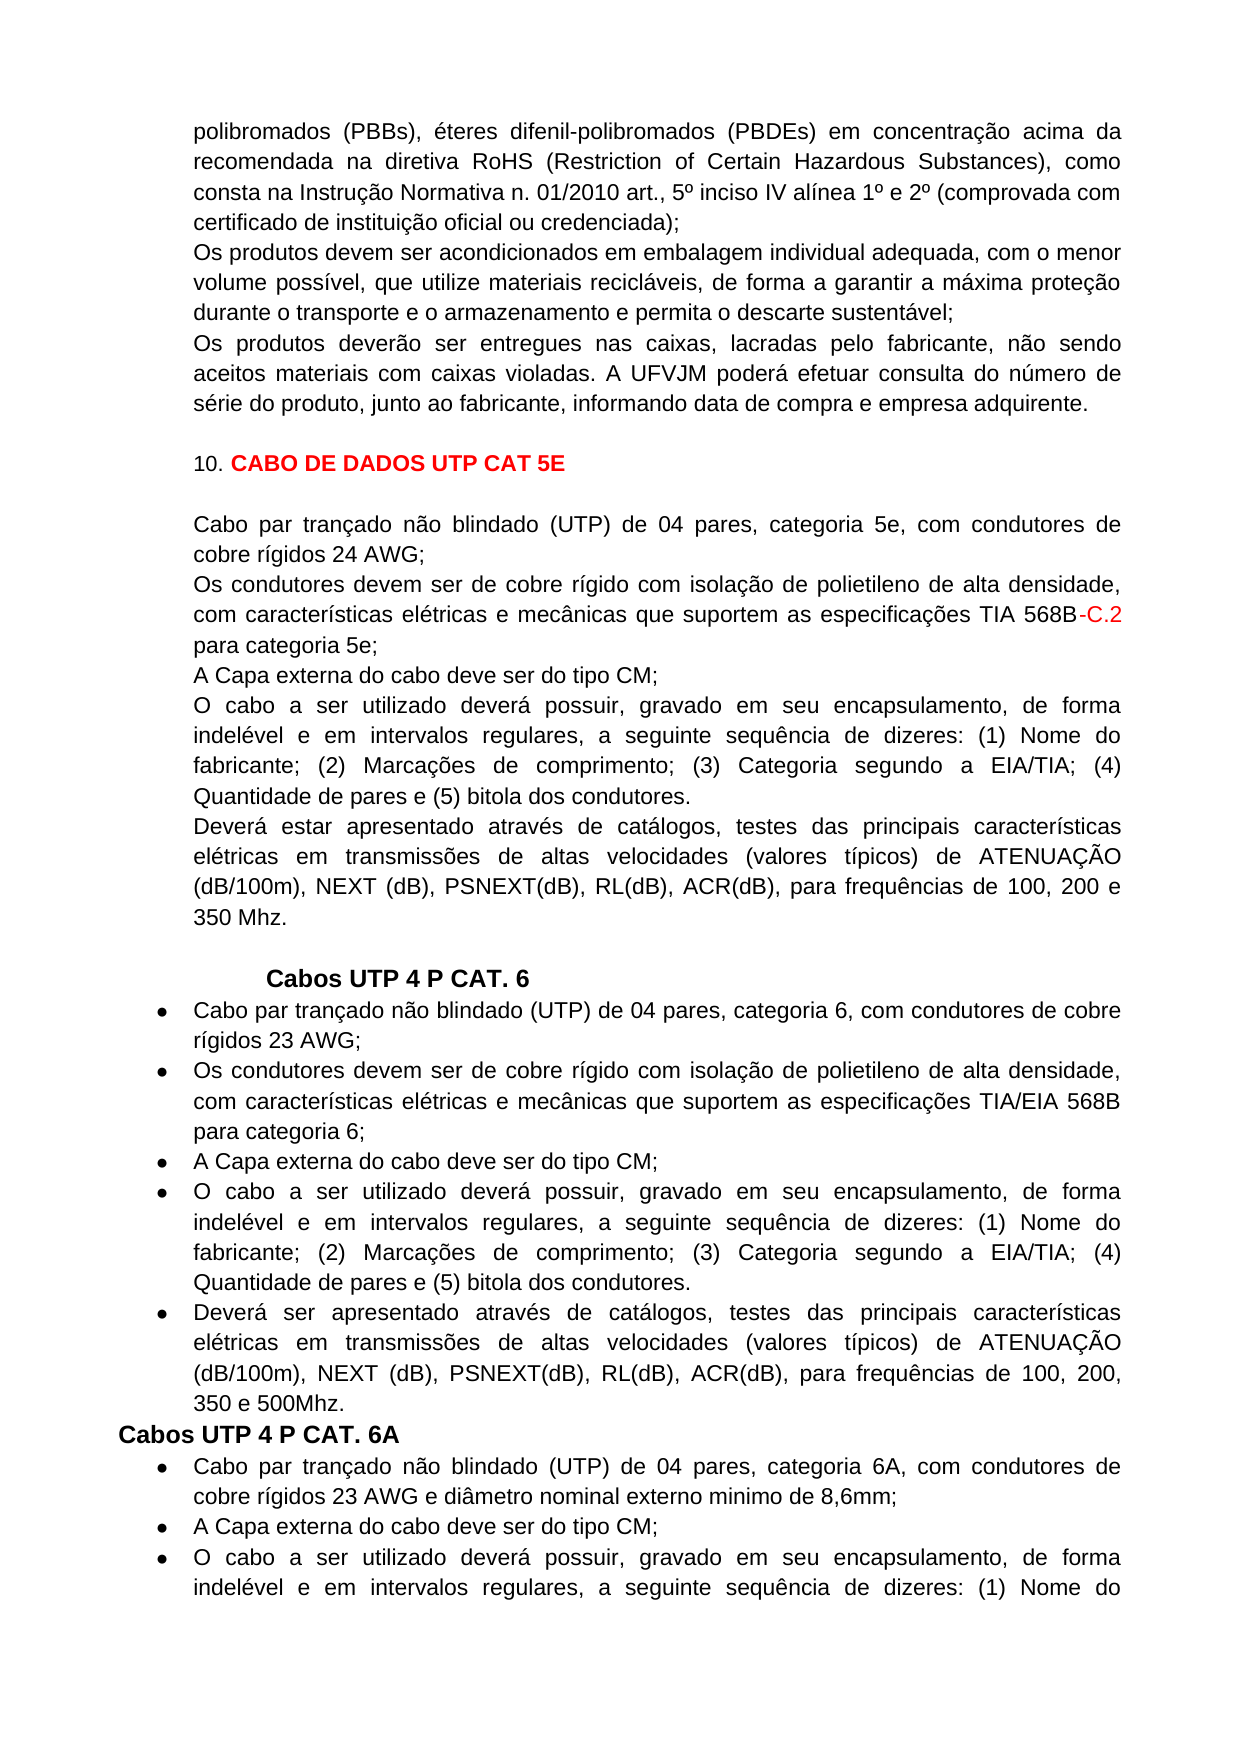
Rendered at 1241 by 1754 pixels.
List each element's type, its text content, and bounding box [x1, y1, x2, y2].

list CABO DE DADOS UTP CAT 5E [193, 450, 1122, 477]
list Os condutores devem ser de cobre rígido com isolação de polietileno de alta densidade, com características elétricas e mecânicas que suportem as especificações TIA/EIA 568B para categoria 6; [156, 1057, 1122, 1144]
list A Capa externa do cabo deve ser do tipo CM; [156, 1513, 1122, 1540]
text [193, 118, 1122, 235]
list A Capa externa do cabo deve ser do tipo CM; [156, 1148, 1122, 1174]
text A Capa externa do cabo deve ser do tipo CM; [193, 662, 1122, 688]
text Deverá estar apresentado através de catálogos, testes das principais características elétricas em transmissões de altas velocidades (valores típicos) de ATENUAÇÃO (dB/100m), NEXT (dB), PSNEXT(dB), RL(dB), ACR(dB), para frequências de 100, 200 e 350 Mhz. [193, 813, 1122, 930]
text Os produtos deverão ser entregues nas caixas, lacradas pelo fabricante, não sendo aceitos materiais com caixas violadas. A UFVJM poderá efetuar consulta do número de série do produto, junto ao fabricante, informando data de compra e empresa adquirente. [193, 329, 1122, 416]
list Cabo par trançado não blindado (UTP) de 04 pares, categoria 6A, com condutores de cobre rígidos 23 AWG e diâmetro nominal externo minimo de 8,6mm; [156, 1453, 1122, 1509]
text Os condutores devem ser de cobre rígido com isolação de polietileno de alta densidade, com características elétricas e mecânicas que suportem as especificações TIA 568B-C.2 para categoria 5e; [193, 571, 1122, 658]
text O cabo a ser utilizado deverá possuir, gravado em seu encapsulamento, de forma indelével e em intervalos regulares, a seguinte sequência de dizeres: (1) Nome do fabricante; (2) Marcações de comprimento; (3) Categoria segundo a EIA/TIA; (4) Quantidade de pares e (5) bitola dos condutores. [193, 692, 1122, 809]
list Cabos UTP 4 P CAT. 6 [118, 964, 1122, 993]
text Cabo par trançado não blindado (UTP) de 04 pares, categoria 5e, com condutores de cobre rígidos 24 AWG; [193, 511, 1122, 567]
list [156, 1543, 1122, 1600]
text Cabos UTP 4 P CAT. 6A [118, 1420, 1122, 1449]
text Os produtos devem ser acondicionados em embalagem individual adequada, com o menor volume possível, que utilize materiais recicláveis, de forma a garantir a máxima proteção durante o transporte e o armazenamento e permita o descarte sustentável; [193, 239, 1122, 326]
list Cabo par trançado não blindado (UTP) de 04 pares, categoria 6, com condutores de cobre rígidos 23 AWG; [156, 997, 1122, 1053]
